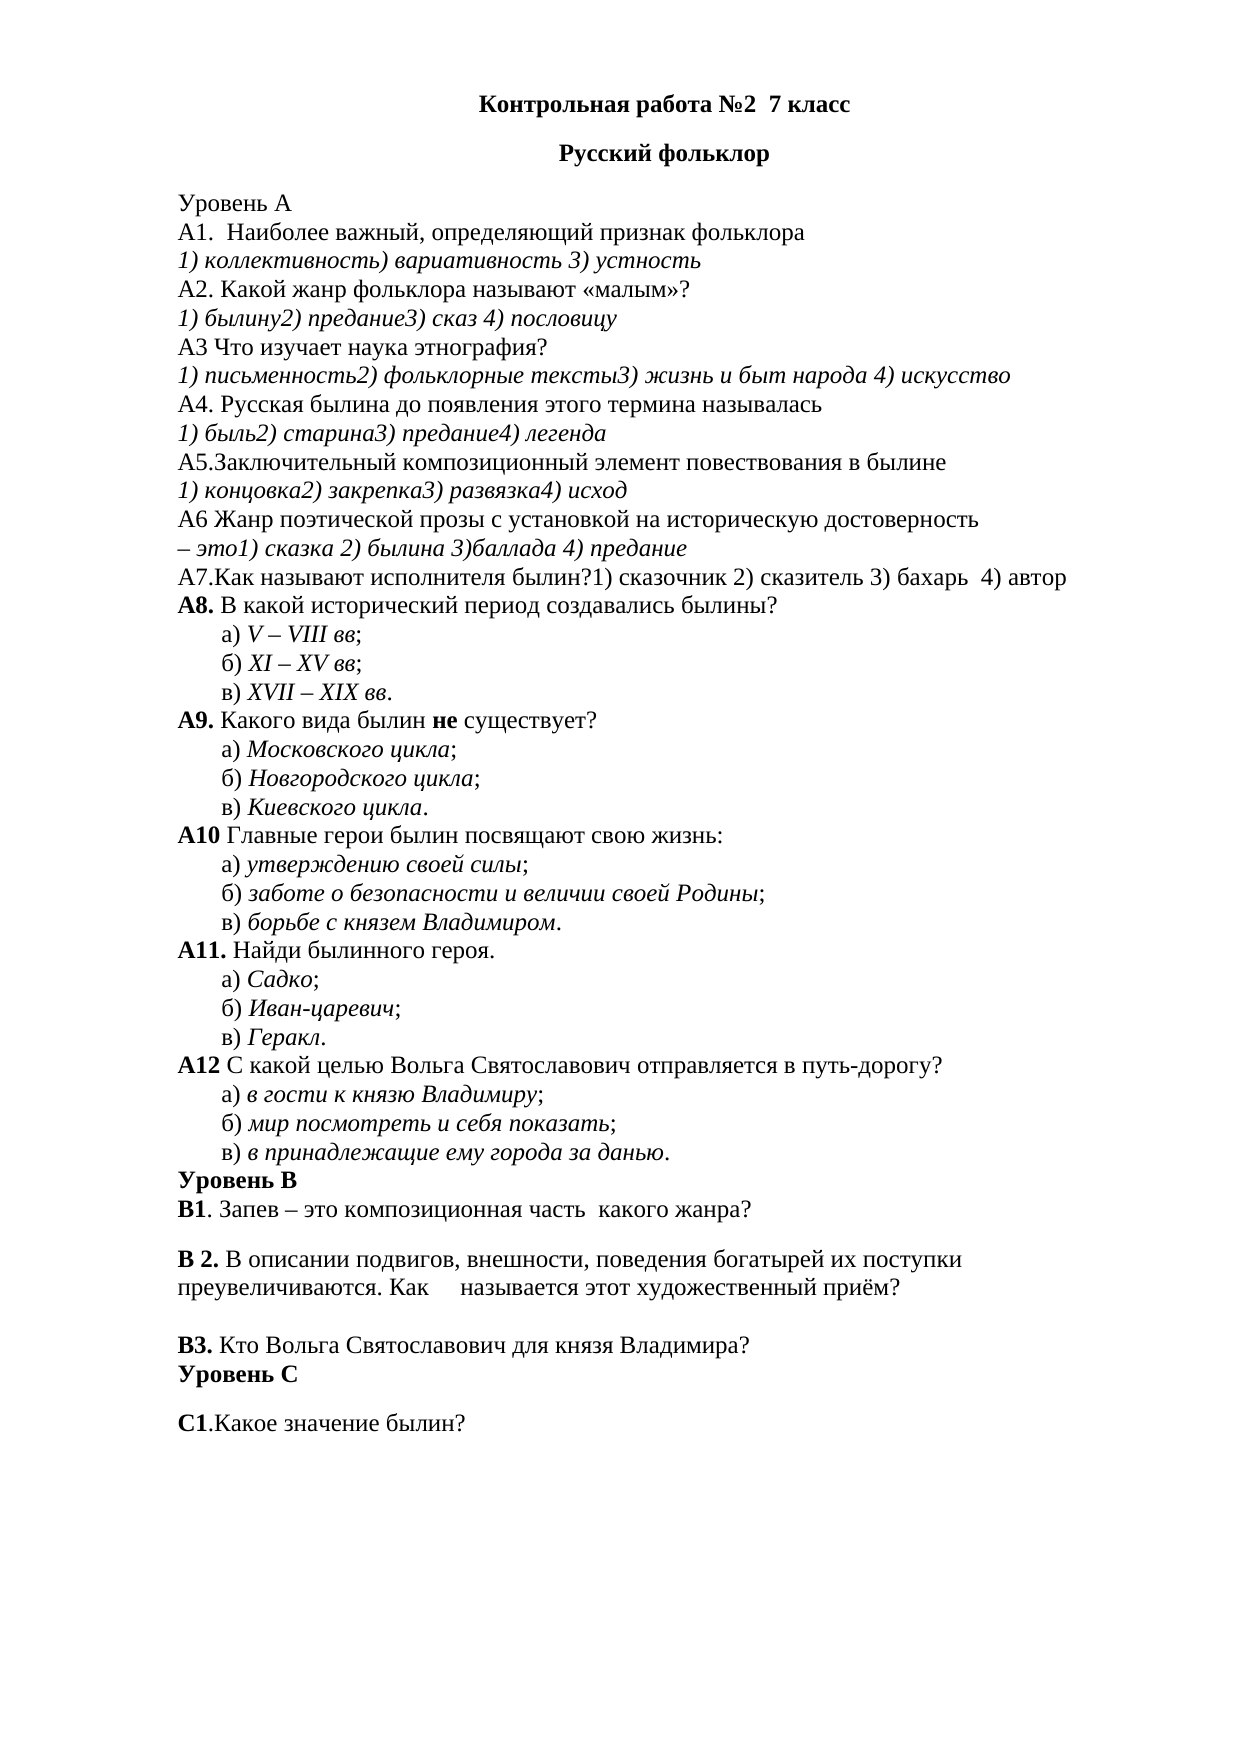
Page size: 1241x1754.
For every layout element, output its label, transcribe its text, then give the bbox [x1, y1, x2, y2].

text 1) письменность2) фольклорные тексты3) жизнь и быт народа 4) искусство [177, 360, 1152, 389]
text С1.Какое значение былин? [177, 1408, 1152, 1437]
text А8. В какой исторический период создавались былины? [177, 590, 1152, 619]
text в) в принадлежащие ему города за данью. [177, 1137, 1152, 1165]
text В3. Кто Вольга Святославович для князя Владимира? [177, 1330, 1152, 1359]
text б) XI – XV вв; [177, 648, 1152, 677]
text А1. Наиболее важный, определяющий признак фольклора [177, 217, 1152, 245]
text а) в гости к князю Владимиру; [177, 1079, 1152, 1108]
text в) Киевского цикла. [177, 792, 1152, 820]
text А9. Какого вида былин не существует? [177, 705, 1152, 734]
text В1. Запев – это композиционная часть какого жанра? [177, 1194, 1152, 1223]
text – это1) сказка 2) былина 3)баллада 4) предание [177, 533, 1152, 562]
text б) мир посмотреть и себя показать; [177, 1108, 1152, 1137]
text б) Иван-царевич; [177, 993, 1152, 1022]
text Уровень В [177, 1165, 1152, 1194]
text в) борьбе с князем Владимиром. [177, 907, 1152, 935]
text А11. Найди былинного героя. [177, 935, 1152, 964]
text А12 С какой целью Вольга Святославович отправляется в путь-дорогу? [177, 1050, 1152, 1079]
text А5.Заключительный композиционный элемент повествования в былине [177, 447, 1152, 475]
text А4. Русская былина до появления этого термина называлась [177, 389, 1152, 418]
text 1) быль2) старина3) предание4) легенда [177, 418, 1152, 447]
text а) V – VIII вв; [177, 619, 1152, 648]
text б) заботе о безопасности и величии своей Родины; [177, 878, 1152, 907]
text Русский фольклор [177, 138, 1152, 167]
text 1) былину2) предание3) сказ 4) пословицу [177, 303, 1152, 332]
text А2. Какой жанр фольклора называют «малым»? [177, 274, 1152, 303]
text Контрольная работа №2 7 класс [177, 89, 1152, 117]
text в) XVII – XIX вв. [177, 677, 1152, 705]
text б) Новгородского цикла; [177, 763, 1152, 792]
text Уровень А [177, 188, 1152, 217]
text а) Садко; [177, 964, 1152, 993]
text А3 Что изучает наука этнография? [177, 332, 1152, 360]
text А7.Как называют исполнителя былин?1) сказочник 2) сказитель 3) бахарь 4) автор [177, 562, 1152, 590]
text 1) коллективность) вариативность 3) устность [177, 245, 1152, 274]
text в) Геракл. [177, 1022, 1152, 1050]
text А10 Главные герои былин посвящают свою жизнь: [177, 820, 1152, 849]
text Уровень С [177, 1359, 1152, 1387]
text 1) концовка2) закрепка3) развязка4) исход [177, 475, 1152, 504]
text а) Московского цикла; [177, 734, 1152, 763]
text В 2. В описании подвигов, внешности, поведения богатырей их поступки преувеличиваются. Как называется этот художественный приём? [177, 1244, 1152, 1301]
text А6 Жанр поэтической прозы с установкой на историческую достоверность [177, 504, 1152, 533]
text а) утверждению своей силы; [177, 849, 1152, 878]
